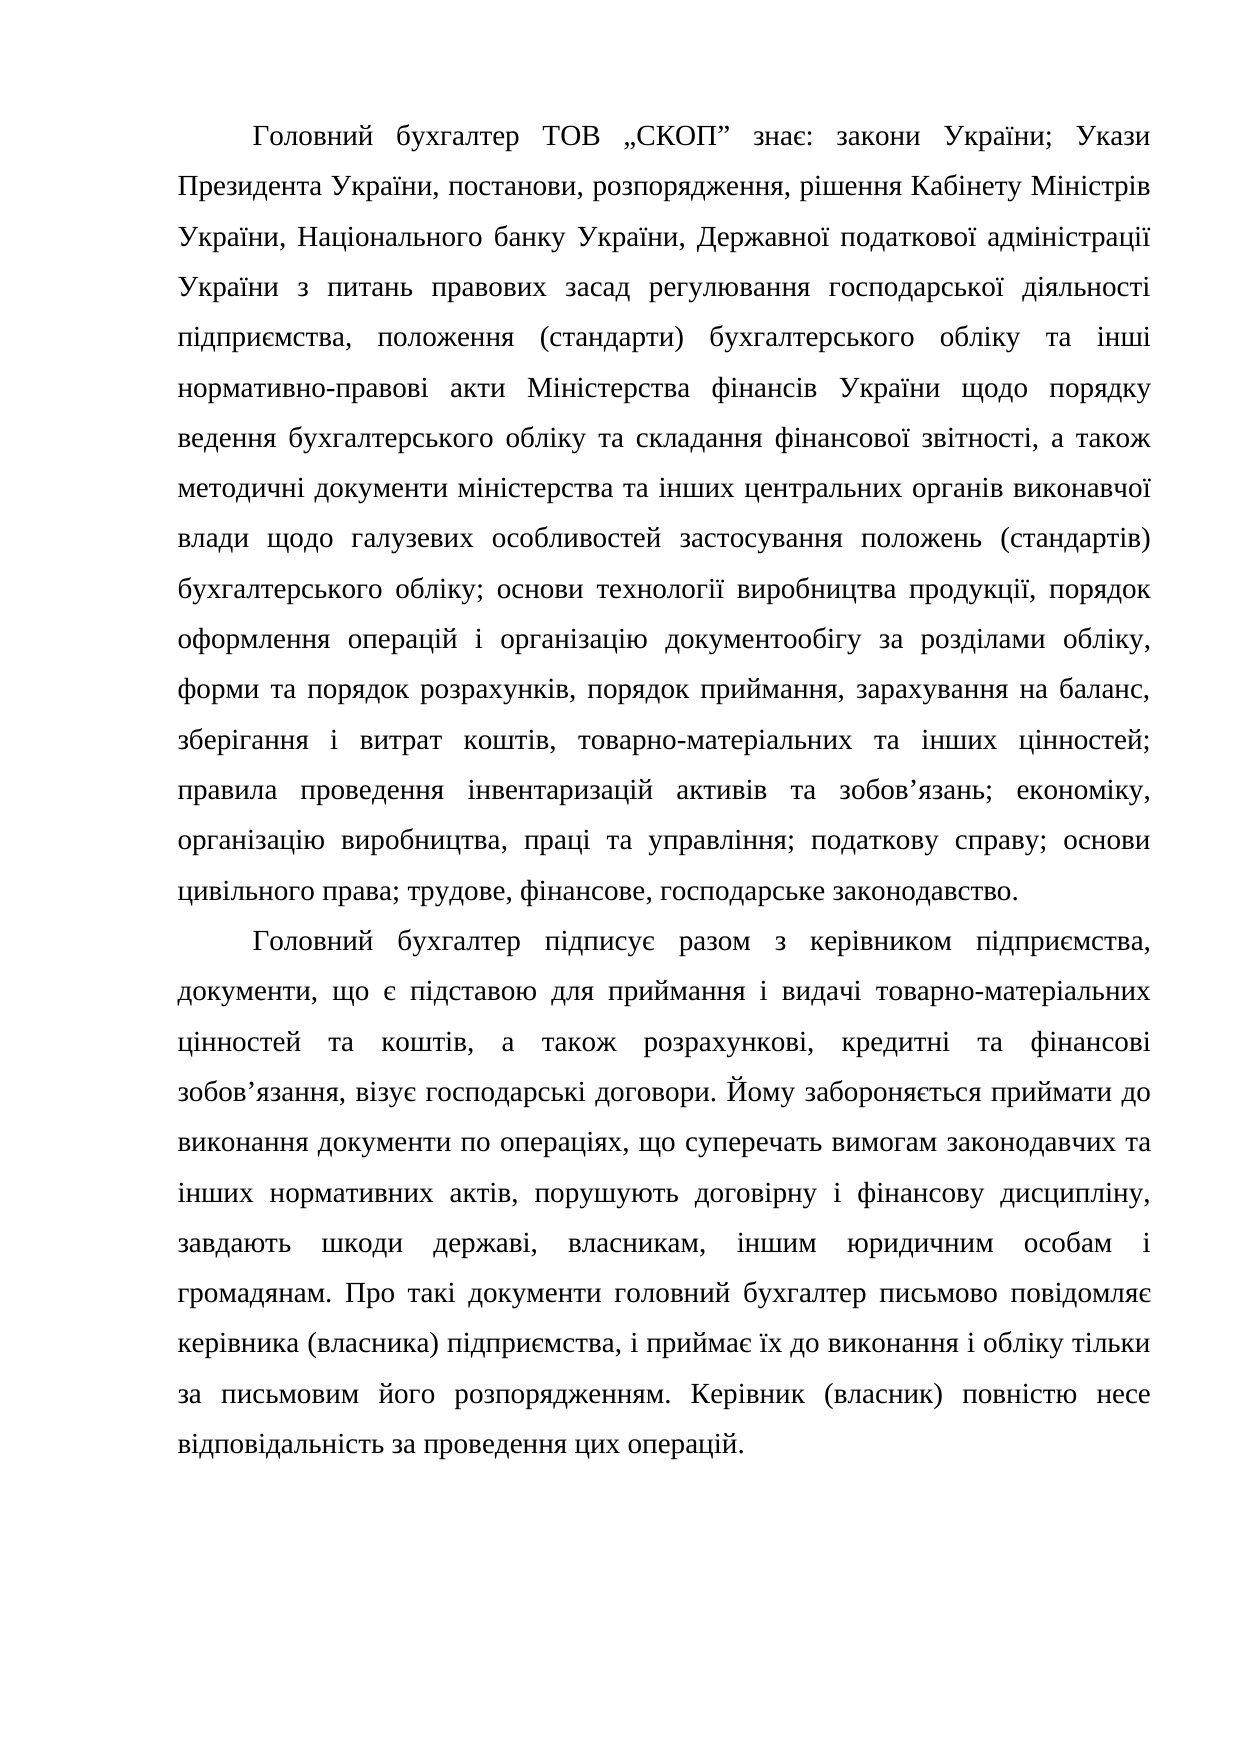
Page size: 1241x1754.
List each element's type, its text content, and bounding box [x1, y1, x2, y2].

text Головний бухгалтер ТОВ „СКОП” знає: закони України; Укази Президента України, постанови, розпорядження, рішення Кабінету Міністрів України, Національного банку України, Державної податкової адміністрації України з питань правових засад регулювання господарської діяльності підприємства, положення (стандарти) бухгалтерського обліку та інші нормативно-правові акти Міністерства фінансів України щодо порядку ведення бухгалтерського обліку та складання фінансової звітності, а також методичні документи міністерства та інших центральних органів виконавчої влади щодо галузевих особливостей застосування положень (стандартів) бухгалтерського обліку; основи технології виробництва продукції, порядок оформлення операцій і організацію документообігу за розділами обліку, форми та порядок розрахунків, порядок приймання, зарахування на баланс, зберігання і витрат коштів, товарно-матеріальних та інших цінностей; правила проведення інвентаризацій активів та зобов’язань; економіку, організацію виробництва, праці та управління; податкову справу; основи цивільного права; трудове, фінансове, господарське законодавство. [177, 118, 1152, 906]
text Головний бухгалтер підписує разом з керівником підприємства, документи, що є підставою для приймання і видачі товарно-матеріальних цінностей та коштів, а також розрахункові, кредитні та фінансові зобов’язання, візує господарські договори. Йому забороняється приймати до виконання документи по операціях, що суперечать вимогам законодавчих та інших нормативних актів, порушують договірну і фінансову дисципліну, завдають шкоди державі, власникам, іншим юридичним особам і громадянам. Про такі документи головний бухгалтер письмово повідомляє керівника (власника) підприємства, і приймає їх до виконання і обліку тільки за письмовим його розпорядженням. Керівник (власник) повністю несе відповідальність за проведення цих операцій. [177, 923, 1152, 1460]
